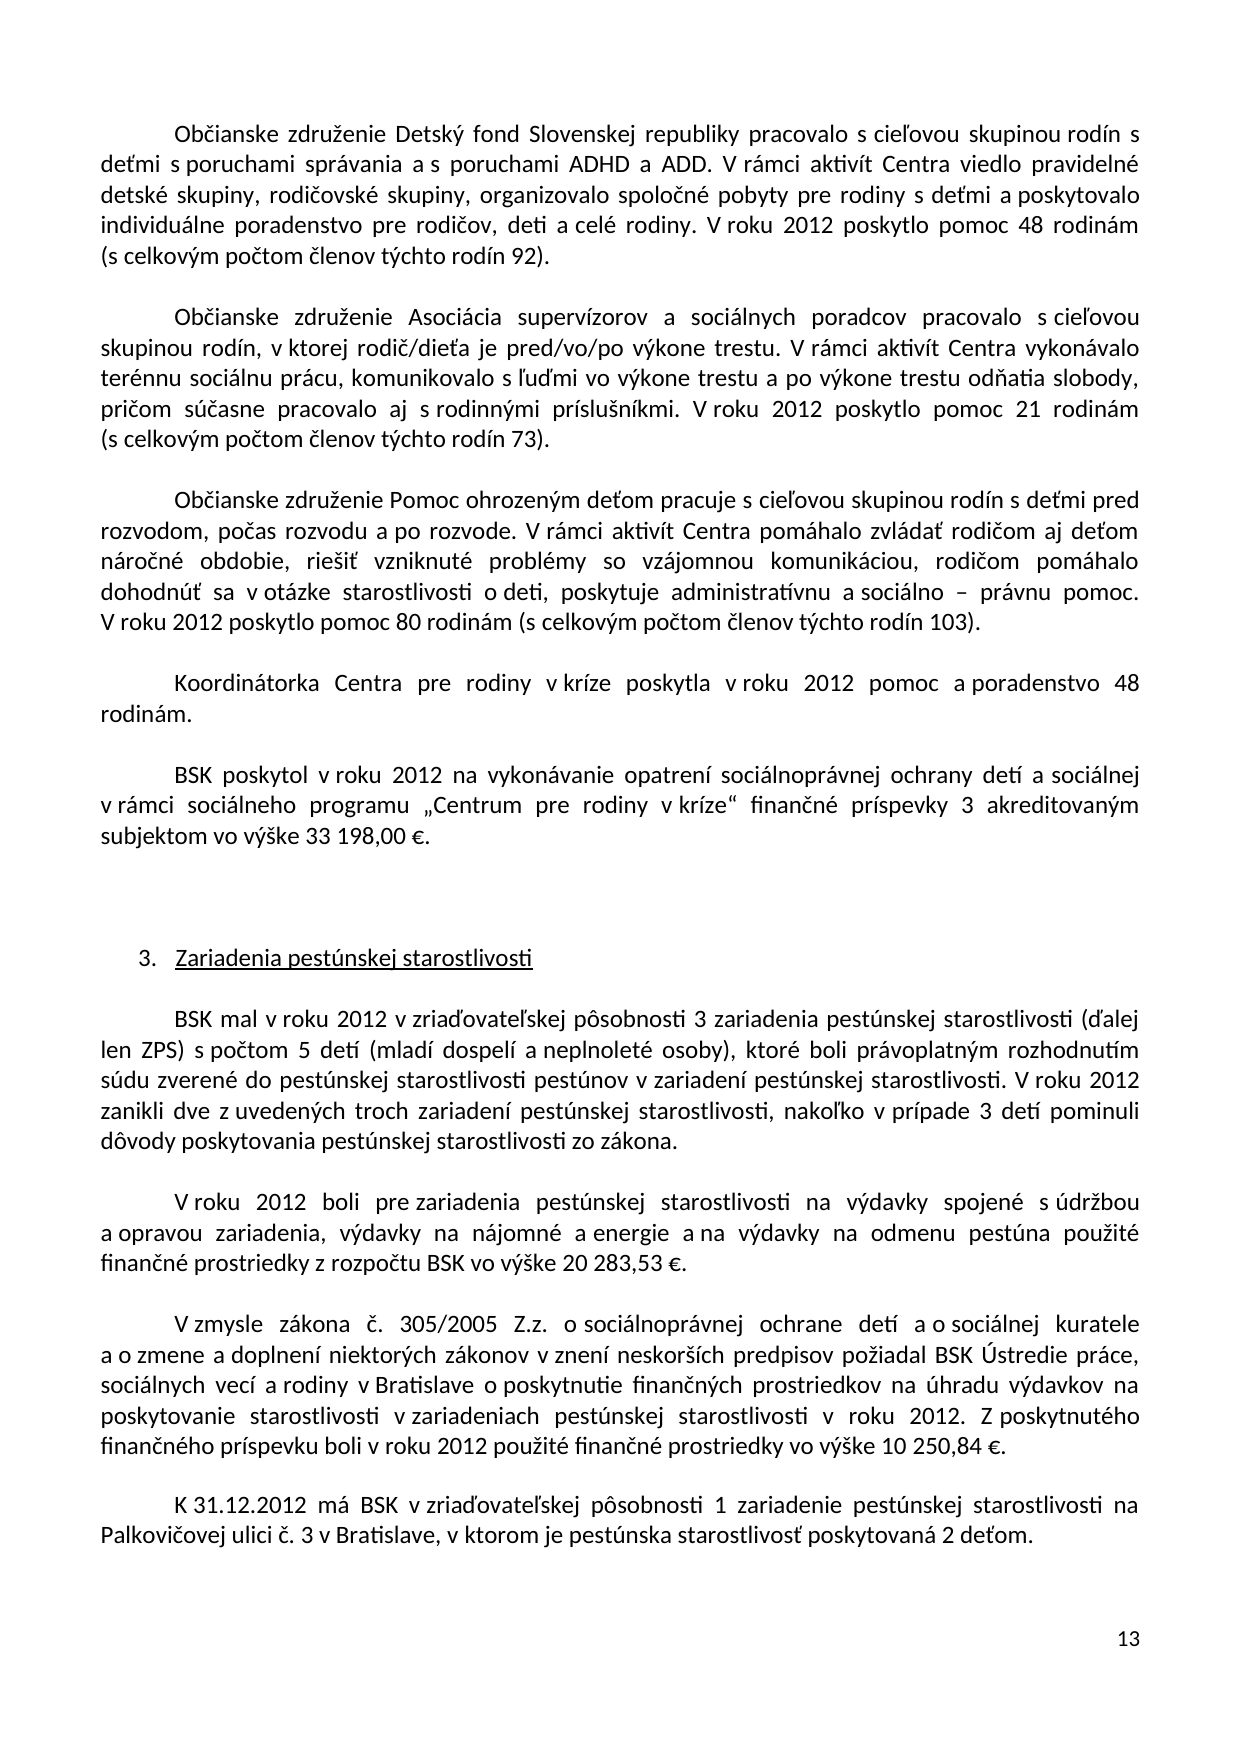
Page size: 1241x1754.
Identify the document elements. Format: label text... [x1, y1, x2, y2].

text K 31.12.2012 má BSK v zriaďovateľskej pôsobnosti 1 zariadenie pestúnskej starostlivosti na Palkovičovej ulici č. 3 v Bratislave, v ktorom je pestúnska starostlivosť poskytovaná 2 deťom. [100, 1489, 1140, 1550]
text Občianske združenie Pomoc ohrozeným deťom pracuje s cieľovou skupinou rodín s deťmi pred rozvodom, počas rozvodu a po rozvode. V rámci aktivít Centra pomáhalo zvládať rodičom aj deťom náročné obdobie, riešiť vzniknuté problémy so vzájomnou komunikáciou, rodičom pomáhalo dohodnúť sa v otázke starostlivosti o deti, poskytuje administratívnu a sociálno – právnu pomoc. V roku 2012 poskytlo pomoc 80 rodinám (s celkovým počtom členov týchto rodín 103). [100, 484, 1140, 637]
text Koordinátorka Centra pre rodiny v kríze poskytla v roku 2012 pomoc a poradenstvo 48 rodinám. [100, 667, 1140, 728]
text V zmysle zákona č. 305/2005 Z.z. o sociálnoprávnej ochrane detí a o sociálnej kuratele a o zmene a doplnení niektorých zákonov v znení neskorších predpisov požiadal BSK Ústredie práce, sociálnych vecí a rodiny v Bratislave o poskytnutie finančných prostriedkov na úhradu výdavkov na poskytovanie starostlivosti v zariadeniach pestúnskej starostlivosti v roku 2012. Z poskytnutého finančného príspevku boli v roku 2012 použité finančné prostriedky vo výške 10 250,84 €. [100, 1308, 1140, 1461]
list Zariadenia pestúnskej starostlivosti [138, 942, 1140, 973]
text Občianske združenie Asociácia supervízorov a sociálnych poradcov pracovalo s cieľovou skupinou rodín, v ktorej rodič/dieťa je pred/vo/po výkone trestu. V rámci aktivít Centra vykonávalo terénnu sociálnu prácu, komunikovalo s ľuďmi vo výkone trestu a po výkone trestu odňatia slobody, pričom súčasne pracovalo aj s rodinnými príslušníkmi. V roku 2012 poskytlo pomoc 21 rodinám (s celkovým počtom členov týchto rodín 73). [100, 301, 1140, 454]
text BSK poskytol v roku 2012 na vykonávanie opatrení sociálnoprávnej ochrany detí a sociálnej v rámci sociálneho programu „Centrum pre rodiny v kríze“ finančné príspevky 3 akreditovaným subjektom vo výške 33 198,00 €. [100, 759, 1140, 851]
text BSK mal v roku 2012 v zriaďovateľskej pôsobnosti 3 zariadenia pestúnskej starostlivosti (ďalej len ZPS) s počtom 5 detí (mladí dospelí a neplnoleté osoby), ktoré boli právoplatným rozhodnutím súdu zverené do pestúnskej starostlivosti pestúnov v zariadení pestúnskej starostlivosti. V roku 2012 zanikli dve z uvedených troch zariadení pestúnskej starostlivosti, nakoľko v prípade 3 detí pominuli dôvody poskytovania pestúnskej starostlivosti zo zákona. [100, 1003, 1140, 1156]
text V roku 2012 boli pre zariadenia pestúnskej starostlivosti na výdavky spojené s údržbou a opravou zariadenia, výdavky na nájomné a energie a na výdavky na odmenu pestúna použité finančné prostriedky z rozpočtu BSK vo výške 20 283,53 €. [100, 1186, 1140, 1278]
text Občianske združenie Detský fond Slovenskej republiky pracovalo s cieľovou skupinou rodín s deťmi s poruchami správania a s poruchami ADHD a ADD. V rámci aktivít Centra viedlo pravidelné detské skupiny, rodičovské skupiny, organizovalo spoločné pobyty pre rodiny s deťmi a poskytovalo individuálne poradenstvo pre rodičov, deti a celé rodiny. V roku 2012 poskytlo pomoc 48 rodinám (s celkovým počtom členov týchto rodín 92). [100, 118, 1140, 271]
